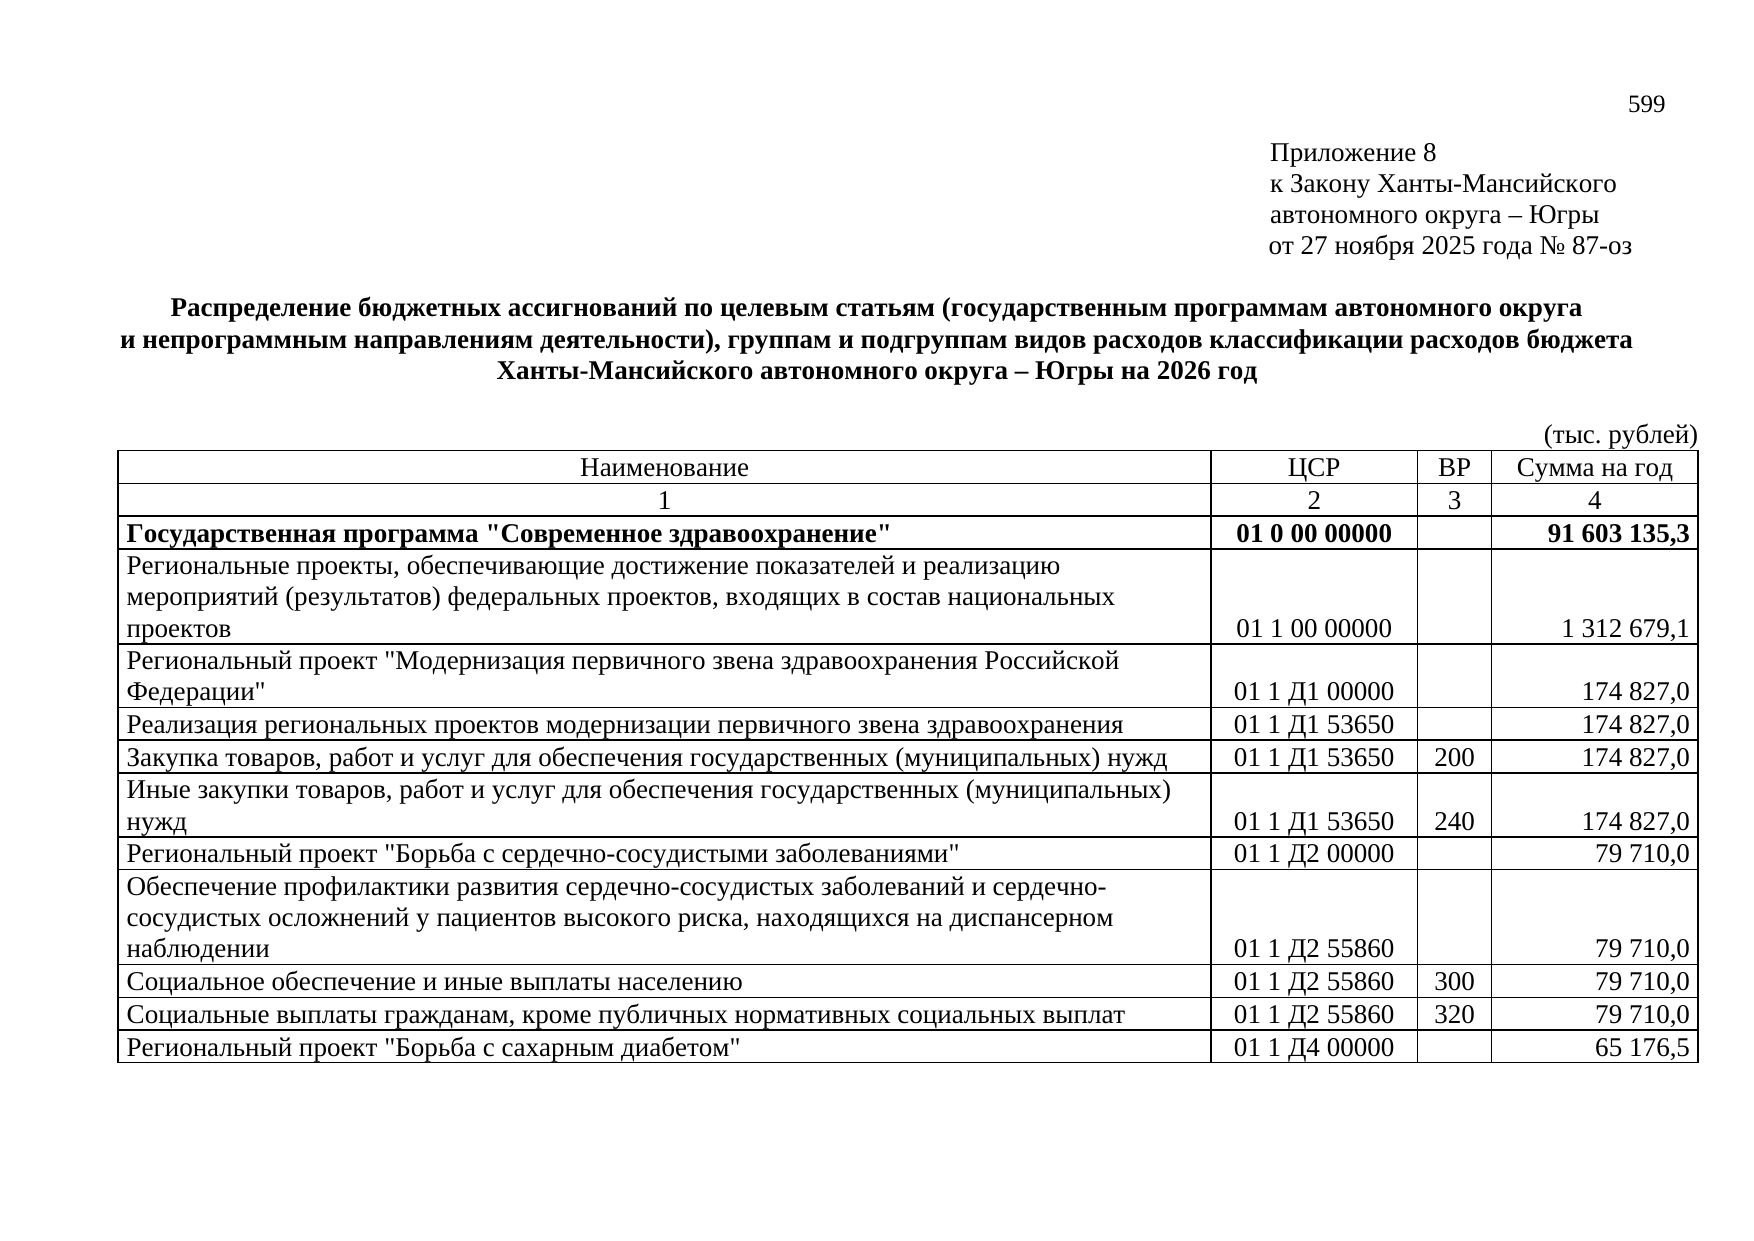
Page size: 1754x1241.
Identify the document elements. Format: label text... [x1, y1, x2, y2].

table_cell 200 [1418, 741, 1491, 772]
text от 27 ноября 2025 года № 87-оз [1195, 229, 1665, 260]
table_cell 01 1 Д1 53650 [1212, 708, 1417, 739]
table_cell 4 [1492, 484, 1697, 515]
table_cell 01 1 Д1 00000 [1212, 645, 1417, 707]
table_cell 79 710,0 [1492, 965, 1697, 996]
table_cell [1418, 1031, 1491, 1062]
table_cell 240 [1418, 774, 1491, 836]
table_cell [1418, 517, 1491, 548]
table_cell Социальное обеспечение и иные выплаты населению [119, 965, 1210, 996]
table_cell 174 827,0 [1492, 774, 1697, 836]
table_cell Государственная программа "Современное здравоохранение" [119, 517, 1210, 548]
table_cell 1 312 679,1 [1492, 550, 1697, 643]
table_cell 01 1 Д2 55860 [1212, 998, 1417, 1029]
table_header Сумма на год [1492, 451, 1697, 482]
table_cell [1418, 708, 1491, 739]
table_cell 01 1 Д2 55860 [1212, 870, 1417, 964]
text Приложение 8 [1270, 136, 1665, 167]
table_cell Закупка товаров, работ и услуг для обеспечения государственных (муниципальных) нужд [119, 741, 1210, 772]
table_header ЦСР [1212, 451, 1417, 482]
table_cell 174 827,0 [1492, 708, 1697, 739]
text и непрограммным направлениям деятельности), группам и подгруппам видов расходов классификации расходов бюджета Ханты-Мансийского автономного округа – Югры на 2026 год [89, 323, 1665, 385]
table_cell [1418, 870, 1491, 964]
table_cell Региональный проект "Борьба с сердечно-сосудистыми заболеваниями" [119, 838, 1210, 869]
table_cell 01 1 00 00000 [1212, 550, 1417, 643]
table_cell 2 [1212, 484, 1417, 515]
table_cell 300 [1418, 965, 1491, 996]
table_cell 3 [1418, 484, 1491, 515]
table_cell 79 710,0 [1492, 870, 1697, 964]
table_cell 174 827,0 [1492, 741, 1697, 772]
table_cell 65 176,5 [1492, 1031, 1697, 1062]
table_cell [1418, 550, 1491, 643]
table_cell 01 1 Д2 55860 [1212, 965, 1417, 996]
table_cell 320 [1418, 998, 1491, 1029]
table_cell Обеспечение профилактики развития сердечно-сосудистых заболеваний и сердечно-сосудистых осложнений у пациентов высокого риска, находящихся на диспансерном наблюдении [119, 870, 1210, 964]
table_cell Социальные выплаты гражданам, кроме публичных нормативных социальных выплат [119, 998, 1210, 1029]
table_cell Региональный проект "Модернизация первичного звена здравоохранения Российской Федерации" [119, 645, 1210, 707]
text Распределение бюджетных ассигнований по целевым статьям (государственным программам автономного округа [89, 292, 1665, 323]
text (тыс. рублей) [89, 418, 1698, 450]
table_cell [1418, 645, 1491, 707]
table_cell 01 1 Д4 00000 [1212, 1031, 1417, 1062]
table_cell 1 [119, 484, 1210, 515]
table_cell Реализация региональных проектов модернизации первичного звена здравоохранения [119, 708, 1210, 739]
table_cell 01 1 Д1 53650 [1212, 741, 1417, 772]
table_cell 01 1 Д2 00000 [1212, 838, 1417, 869]
table_cell 174 827,0 [1492, 645, 1697, 707]
table_cell Региональный проект "Борьба с сахарным диабетом" [119, 1031, 1210, 1062]
table_cell 79 710,0 [1492, 998, 1697, 1029]
table_cell 91 603 135,3 [1492, 517, 1697, 548]
table_cell Региональные проекты, обеспечивающие достижение показателей и реализацию мероприятий (результатов) федеральных проектов, входящих в состав национальных проектов [119, 550, 1210, 643]
table_header Наименование [119, 451, 1210, 482]
text к Закону Ханты-Мансийского автономного округа – Югры [1270, 167, 1665, 229]
table_header ВР [1418, 451, 1491, 482]
table_cell [1418, 838, 1491, 869]
table_cell 01 0 00 00000 [1212, 517, 1417, 548]
table_cell 79 710,0 [1492, 838, 1697, 869]
table_cell Иные закупки товаров, работ и услуг для обеспечения государственных (муниципальных) нужд [119, 774, 1210, 836]
table_cell 01 1 Д1 53650 [1212, 774, 1417, 836]
